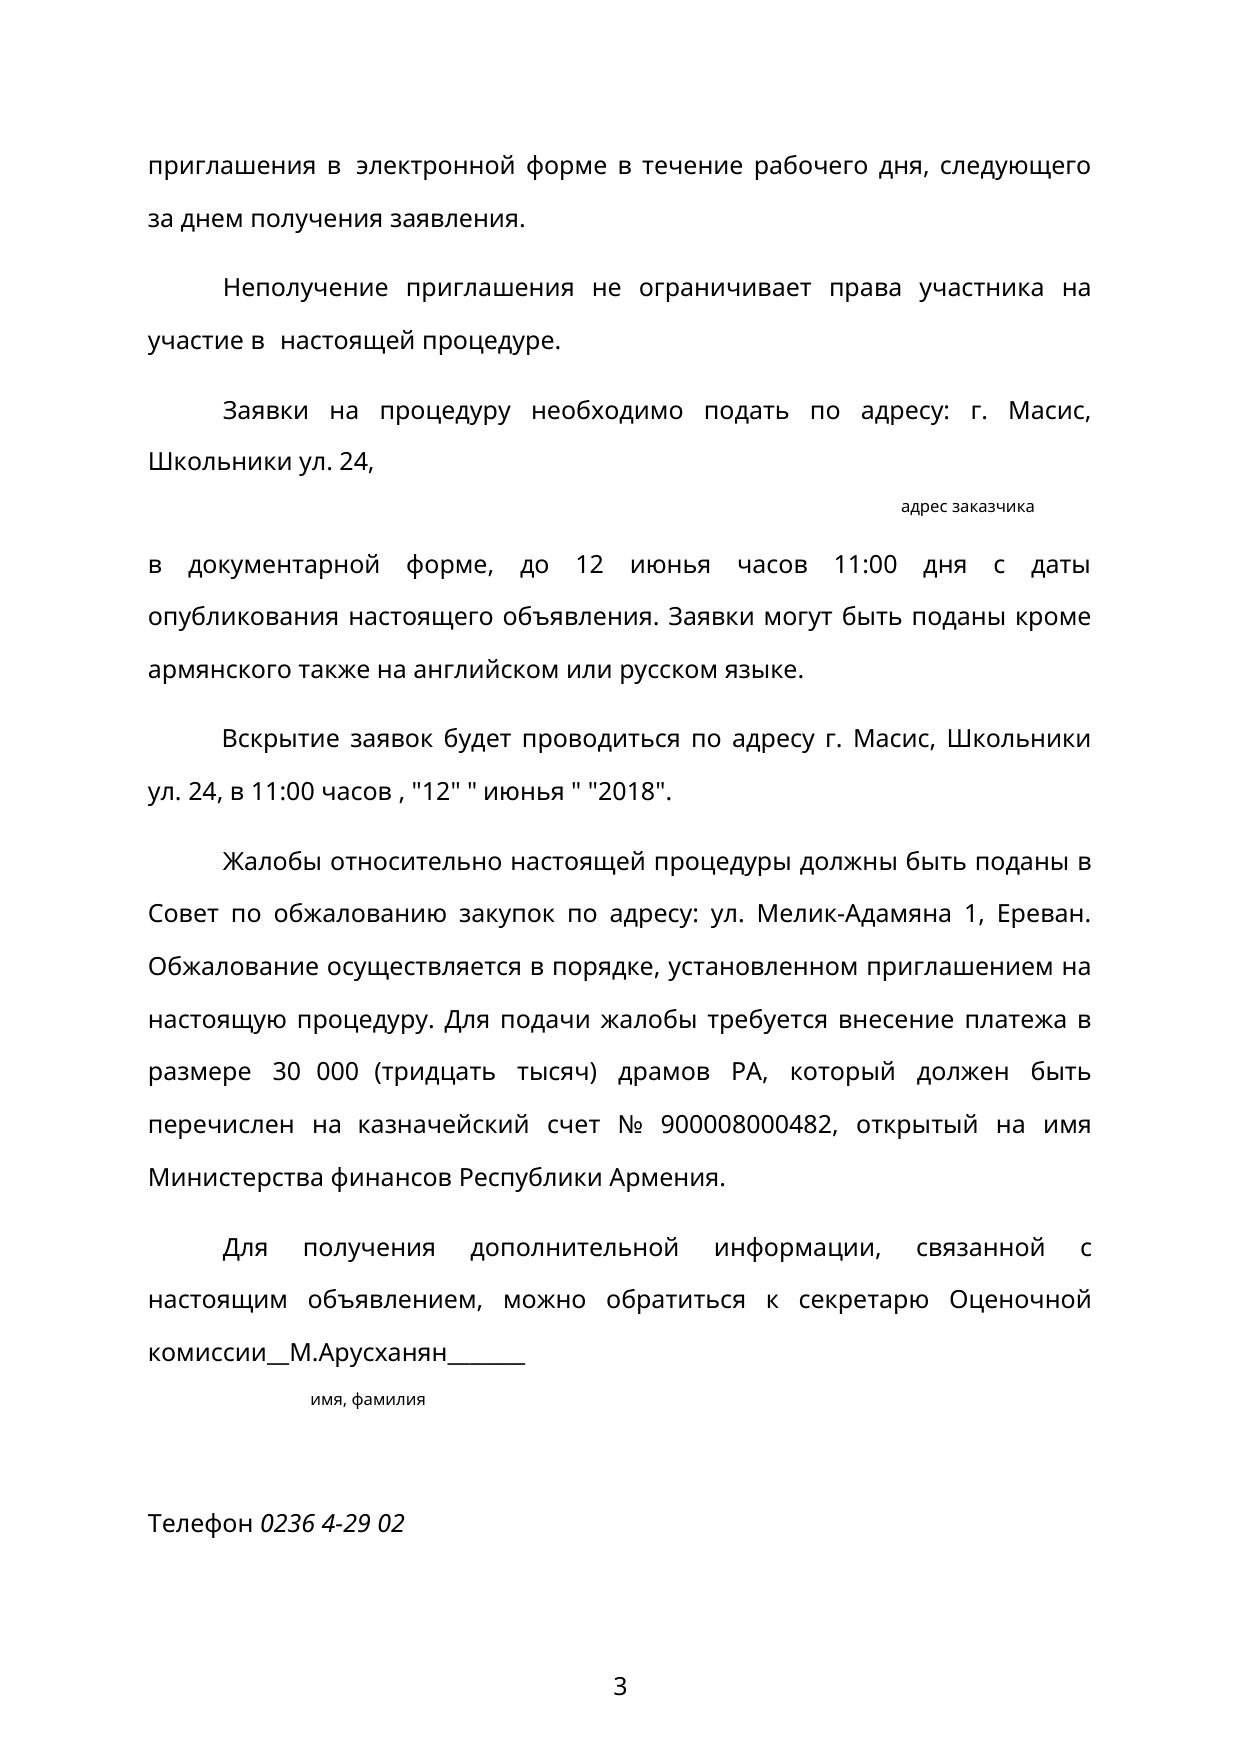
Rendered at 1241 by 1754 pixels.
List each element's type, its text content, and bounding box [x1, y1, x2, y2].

text Жалобы относительно настоящей процедуры должны быть поданы в Совет по обжалованию закупок по адресу: ул. Мелик-Адамяна 1, Ереван. Обжалование осуществляется в порядке, установленном приглашением на настоящую процедуру. Для подачи жалобы требуется внесение платежа в размере 30 000 (тридцать тысяч) драмов РА, который должен быть перечислен на казначейский счет № 900008000482, открытый на имя Министерства финансов Республики Армения. [148, 843, 1092, 1194]
text адрес заказчика [901, 494, 1092, 517]
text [148, 148, 1092, 235]
text Неполучение приглашения не ограничивает права участника на участие в настоящей процедуре. [148, 270, 1092, 357]
text Заявки на процедуру необходимо подать по адресу: г. Масис, Школьники ул. 24, [148, 392, 1092, 477]
text Для получения дополнительной информации, связанной с настоящим объявлением, можно обратиться к секретарю Оценочной комиссии__М.Арусханян_______ [148, 1229, 1092, 1369]
text имя, фамилия [310, 1387, 1092, 1410]
text в документарной форме, до 12 июнья часов 11:00 дня с даты опубликования настоящего объявления. Заявки могут быть поданы кроме армянского также на английском или русском языке. [148, 546, 1092, 686]
text Вскрытие заявок будет проводиться по адресу г. Масис, Школьники ул. 24, в 11:00 часов , "12" " июнья " "2018". [148, 721, 1092, 808]
text Телефон 0236 4-29 02 [148, 1506, 1092, 1540]
